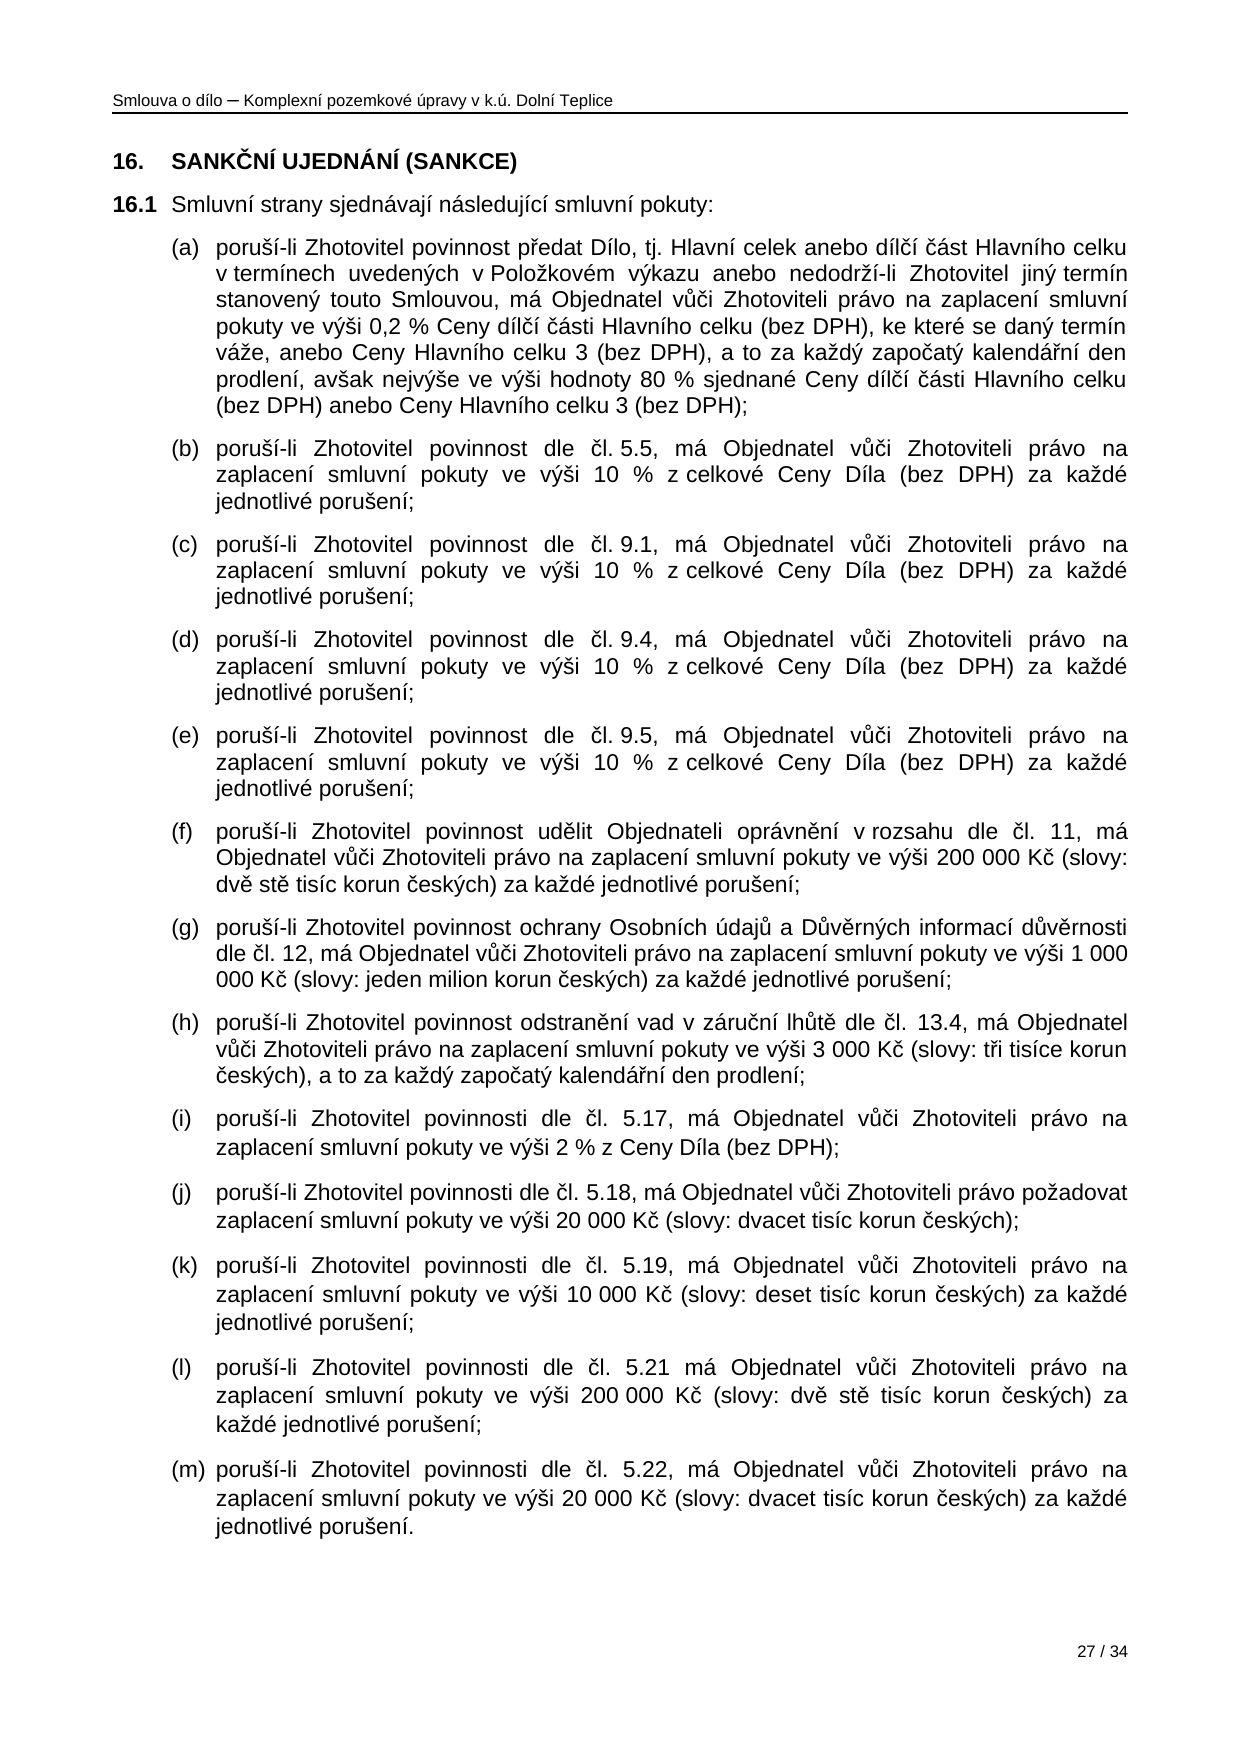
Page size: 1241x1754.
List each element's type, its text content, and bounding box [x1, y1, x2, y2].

text poruší-li Zhotovitel povinnost udělit Objednateli oprávnění v rozsahu dle čl. 11, má Objednatel vůči Zhotoviteli právo na zaplacení smluvní pokuty ve výši 200 000 Kč (slovy: dvě stě tisíc korun českých) za každé jednotlivé porušení; [171, 818, 1128, 897]
text poruší-li Zhotovitel povinnosti dle čl. 5.21 má Objednatel vůči Zhotoviteli právo na zaplacení smluvní pokuty ve výši 200 000 Kč (slovy: dvě stě tisíc korun českých) za každé jednotlivé porušení; [171, 1354, 1128, 1437]
text poruší-li Zhotovitel povinnosti dle čl. 5.22, má Objednatel vůči Zhotoviteli právo na zaplacení smluvní pokuty ve výši 20 000 Kč (slovy: dvacet tisíc korun českých) za každé jednotlivé porušení. [171, 1456, 1128, 1539]
text poruší-li Zhotovitel povinnost ochrany Osobních údajů a Důvěrných informací důvěrnosti dle čl. 12, má Objednatel vůči Zhotoviteli právo na zaplacení smluvní pokuty ve výši 1 000 000 Kč (slovy: jeden milion korun českých) za každé jednotlivé porušení; [171, 913, 1128, 993]
text Sankční ujednání (SANKCE) [112, 148, 1128, 174]
text poruší-li Zhotovitel povinnosti dle čl. 5.17, má Objednatel vůči Zhotoviteli právo na zaplacení smluvní pokuty ve výši 2 % z Ceny Díla (bez DPH); [171, 1105, 1128, 1160]
text Smluvní strany sjednávají následující smluvní pokuty: [112, 191, 1128, 217]
list poruší-li Zhotovitel povinnost předat Dílo, tj. Hlavní celek anebo dílčí část Hlavního celku v termínech uvedených v Položkovém výkazu anebo nedodrží-li Zhotovitel jiný termín stanovený touto Smlouvou, má Objednatel vůči Zhotoviteli právo na zaplacení smluvní pokuty ve výši 0,2 % Ceny dílčí části Hlavního celku (bez DPH), ke které se daný termín váže, anebo Ceny Hlavního celku 3 (bez DPH), a to za každý započatý kalendářní den prodlení, avšak nejvýše ve výši hodnoty 80 % sjednané Ceny dílčí části Hlavního celku (bez DPH) anebo Ceny Hlavního celku 3 (bez DPH); [171, 234, 1128, 418]
text poruší-li Zhotovitel povinnost odstranění vad v záruční lhůtě dle čl. 13.4, má Objednatel vůči Zhotoviteli právo na zaplacení smluvní pokuty ve výši 3 000 Kč (slovy: tři tisíce korun českých), a to za každý započatý kalendářní den prodlení; [171, 1009, 1128, 1088]
list poruší-li Zhotovitel povinnost dle čl. 9.4, má Objednatel vůči Zhotoviteli právo na zaplacení smluvní pokuty ve výši 10 % z celkové Ceny Díla (bez DPH) za každé jednotlivé porušení; [171, 626, 1128, 705]
list poruší-li Zhotovitel povinnost dle čl. 9.5, má Objednatel vůči Zhotoviteli právo na zaplacení smluvní pokuty ve výši 10 % z celkové Ceny Díla (bez DPH) za každé jednotlivé porušení; [171, 722, 1128, 801]
text poruší-li Zhotovitel povinnosti dle čl. 5.19, má Objednatel vůči Zhotoviteli právo na zaplacení smluvní pokuty ve výši 10 000 Kč (slovy: deset tisíc korun českých) za každé jednotlivé porušení; [171, 1252, 1128, 1335]
list poruší-li Zhotovitel povinnost dle čl. 5.5, má Objednatel vůči Zhotoviteli právo na zaplacení smluvní pokuty ve výši 10 % z celkové Ceny Díla (bez DPH) za každé jednotlivé porušení; [171, 435, 1128, 514]
list poruší-li Zhotovitel povinnost dle čl. 9.1, má Objednatel vůči Zhotoviteli právo na zaplacení smluvní pokuty ve výši 10 % z celkové Ceny Díla (bez DPH) za každé jednotlivé porušení; [171, 531, 1128, 610]
text poruší-li Zhotovitel povinnosti dle čl. 5.18, má Objednatel vůči Zhotoviteli právo požadovat zaplacení smluvní pokuty ve výši 20 000 Kč (slovy: dvacet tisíc korun českých); [171, 1178, 1128, 1233]
